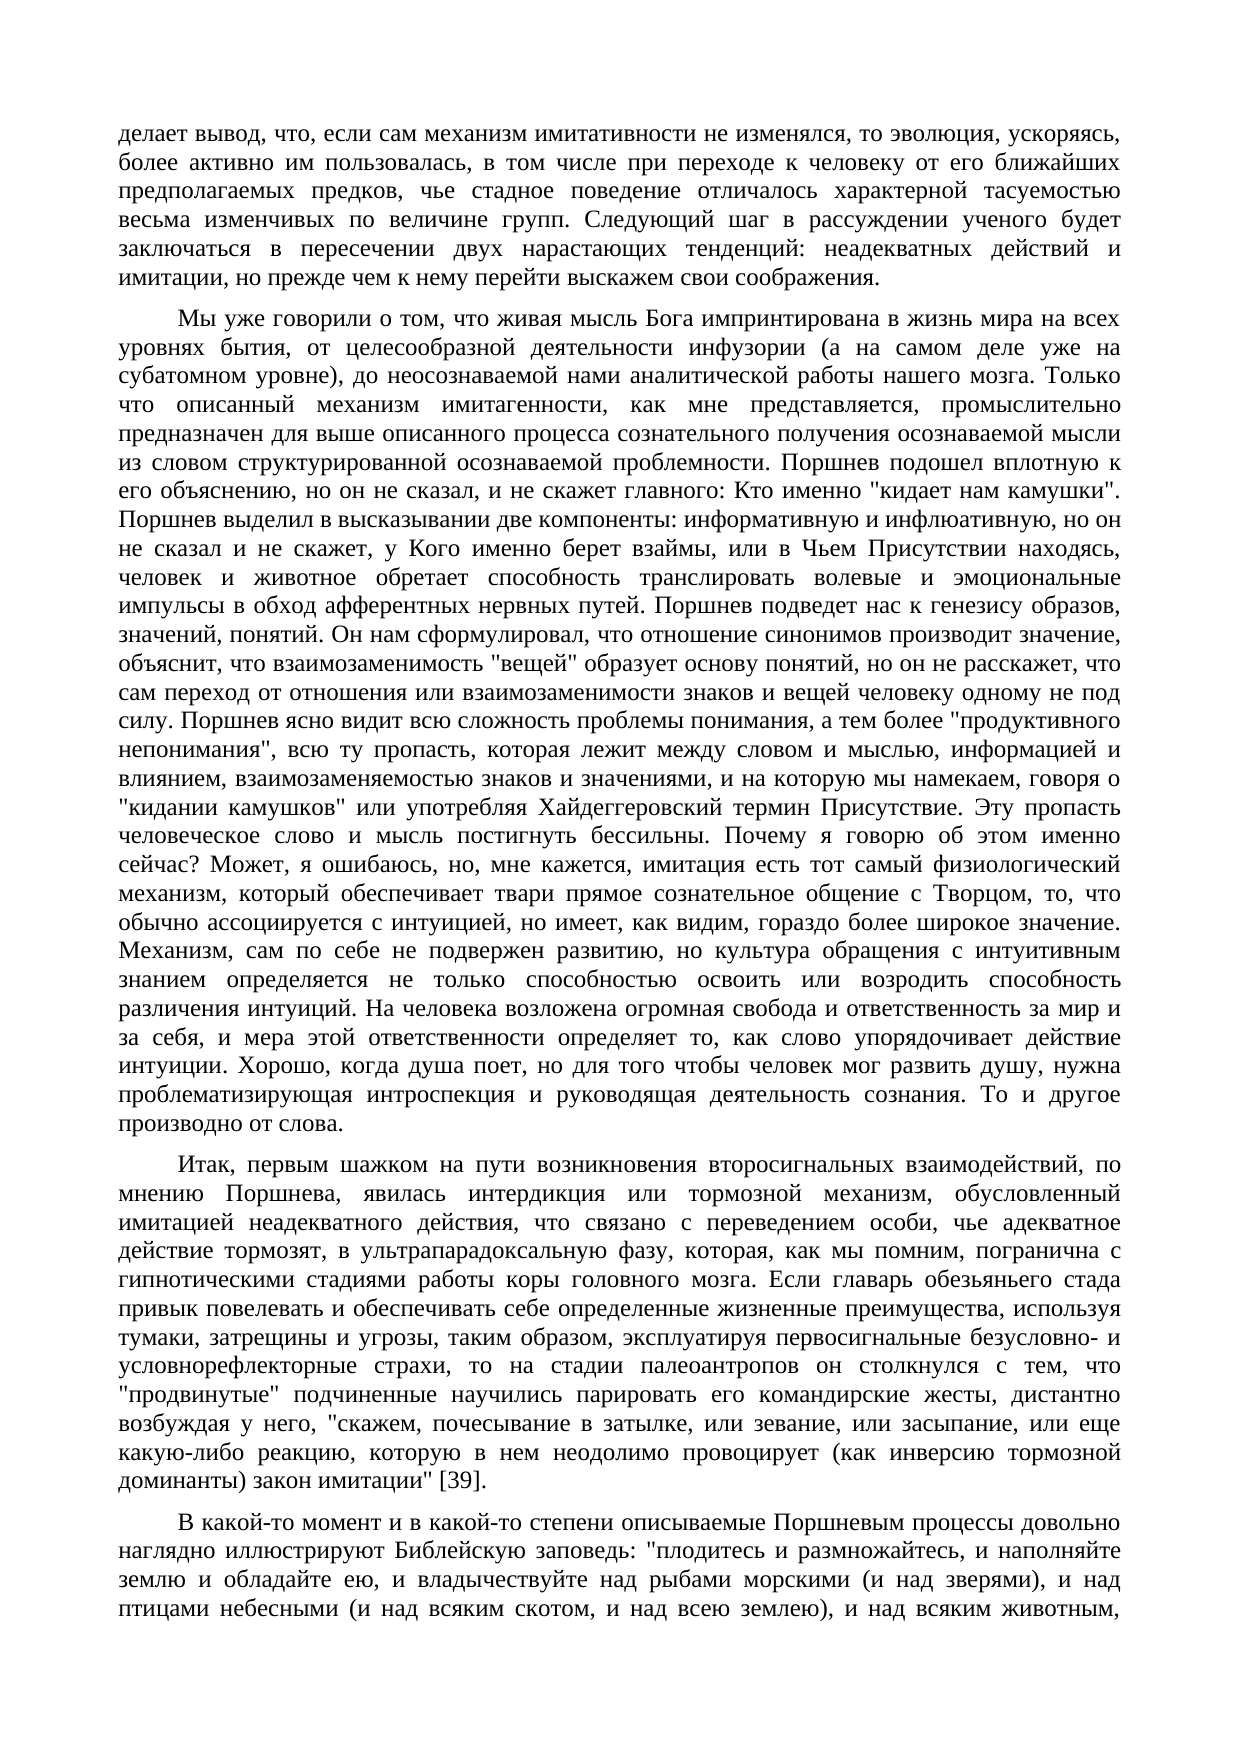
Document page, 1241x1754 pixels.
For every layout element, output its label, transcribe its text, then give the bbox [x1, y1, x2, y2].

text Итак, первым шажком на пути возникновения второсигнальных взаимодействий, по мнению Поршнева, явилась интердикция или тормозной механизм, обусловленный имитацией неадекватного действия, что связано с переведением особи, чье адекватное действие тормозят, в ультрапарадоксальную фазу, которая, как мы помним, погранична с гипнотическими стадиями работы коры головного мозга. Если главарь обезьяньего стада привык повелевать и обеспечивать себе определенные жизненные преимущества, используя тумаки, затрещины и угрозы, таким образом, эксплуатируя первосигнальные безусловно- и условнорефлекторные страхи, то на стадии палеоантропов он столкнулся с тем, что "продвинутые" подчиненные научились парировать его командирские жесты, дистантно возбуждая у него, "скажем, почесывание в затылке, или зевание, или засыпание, или еще какую-либо реакцию, которую в нем неодолимо провоцирует (как инверсию тормозной доминанты) закон имитации" [39]. [118, 1149, 1122, 1494]
text Мы уже говорили о том, что живая мысль Бога импринтирована в жизнь мира на всех уровнях бытия, от целесообразной деятельности инфузории (а на самом деле уже на субатомном уровне), до неосознаваемой нами аналитической работы нашего мозга. Только что описанный механизм имитагенности, как мне представляется, промыслительно предназначен для выше описанного процесса сознательного получения осознаваемой мысли из словом структурированной осознаваемой проблемности. Поршнев подошел вплотную к его объяснению, но он не сказал, и не скажет главного: Кто именно "кидает нам камушки". Поршнев выделил в высказывании две компоненты: информативную и инфлюативную, но он не сказал и не скажет, у Кого именно берет взаймы, или в Чьем Присутствии находясь, человек и животное обретает способность транслировать волевые и эмоциональные импульсы в обход афферентных нервных путей. Поршнев подведет нас к генезису образов, значений, понятий. Он нам сформулировал, что отношение синонимов производит значение, объяснит, что взаимозаменимость "вещей" образует основу понятий, но он не расскажет, что сам переход от отношения или взаимозаменимости знаков и вещей человеку одному не под силу. Поршнев ясно видит всю сложность проблемы понимания, а тем более "продуктивного непонимания", всю ту пропасть, которая лежит между словом и мыслью, информацией и влиянием, взаимозаменяемостью знаков и значениями, и на которую мы намекаем, говоря о "кидании камушков" или употребляя Хайдеггеровский термин Присутствие. Эту пропасть человеческое слово и мысль постигнуть бессильны. Почему я говорю об этом именно сейчас? Может, я ошибаюсь, но, мне кажется, имитация есть тот самый физиологический механизм, который обеспечивает твари прямое сознательное общение с Творцом, то, что обычно ассоциируется с интуицией, но имеет, как видим, гораздо более широкое значение. Механизм, сам по себе не подвержен развитию, но культура обращения с интуитивным знанием определяется не только способностью освоить или возродить способность различения интуиций. На человека возложена огромная свобода и ответственность за мир и за себя, и мера этой ответственности определяет то, как слово упорядочивает действие интуиции. Хорошо, когда душа поет, но для того чтобы человек мог развить душу, нужна проблематизирующая интроспекция и руководящая деятельность сознания. То и другое производно от слова. [118, 303, 1122, 1137]
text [118, 1507, 1122, 1622]
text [118, 118, 1122, 291]
